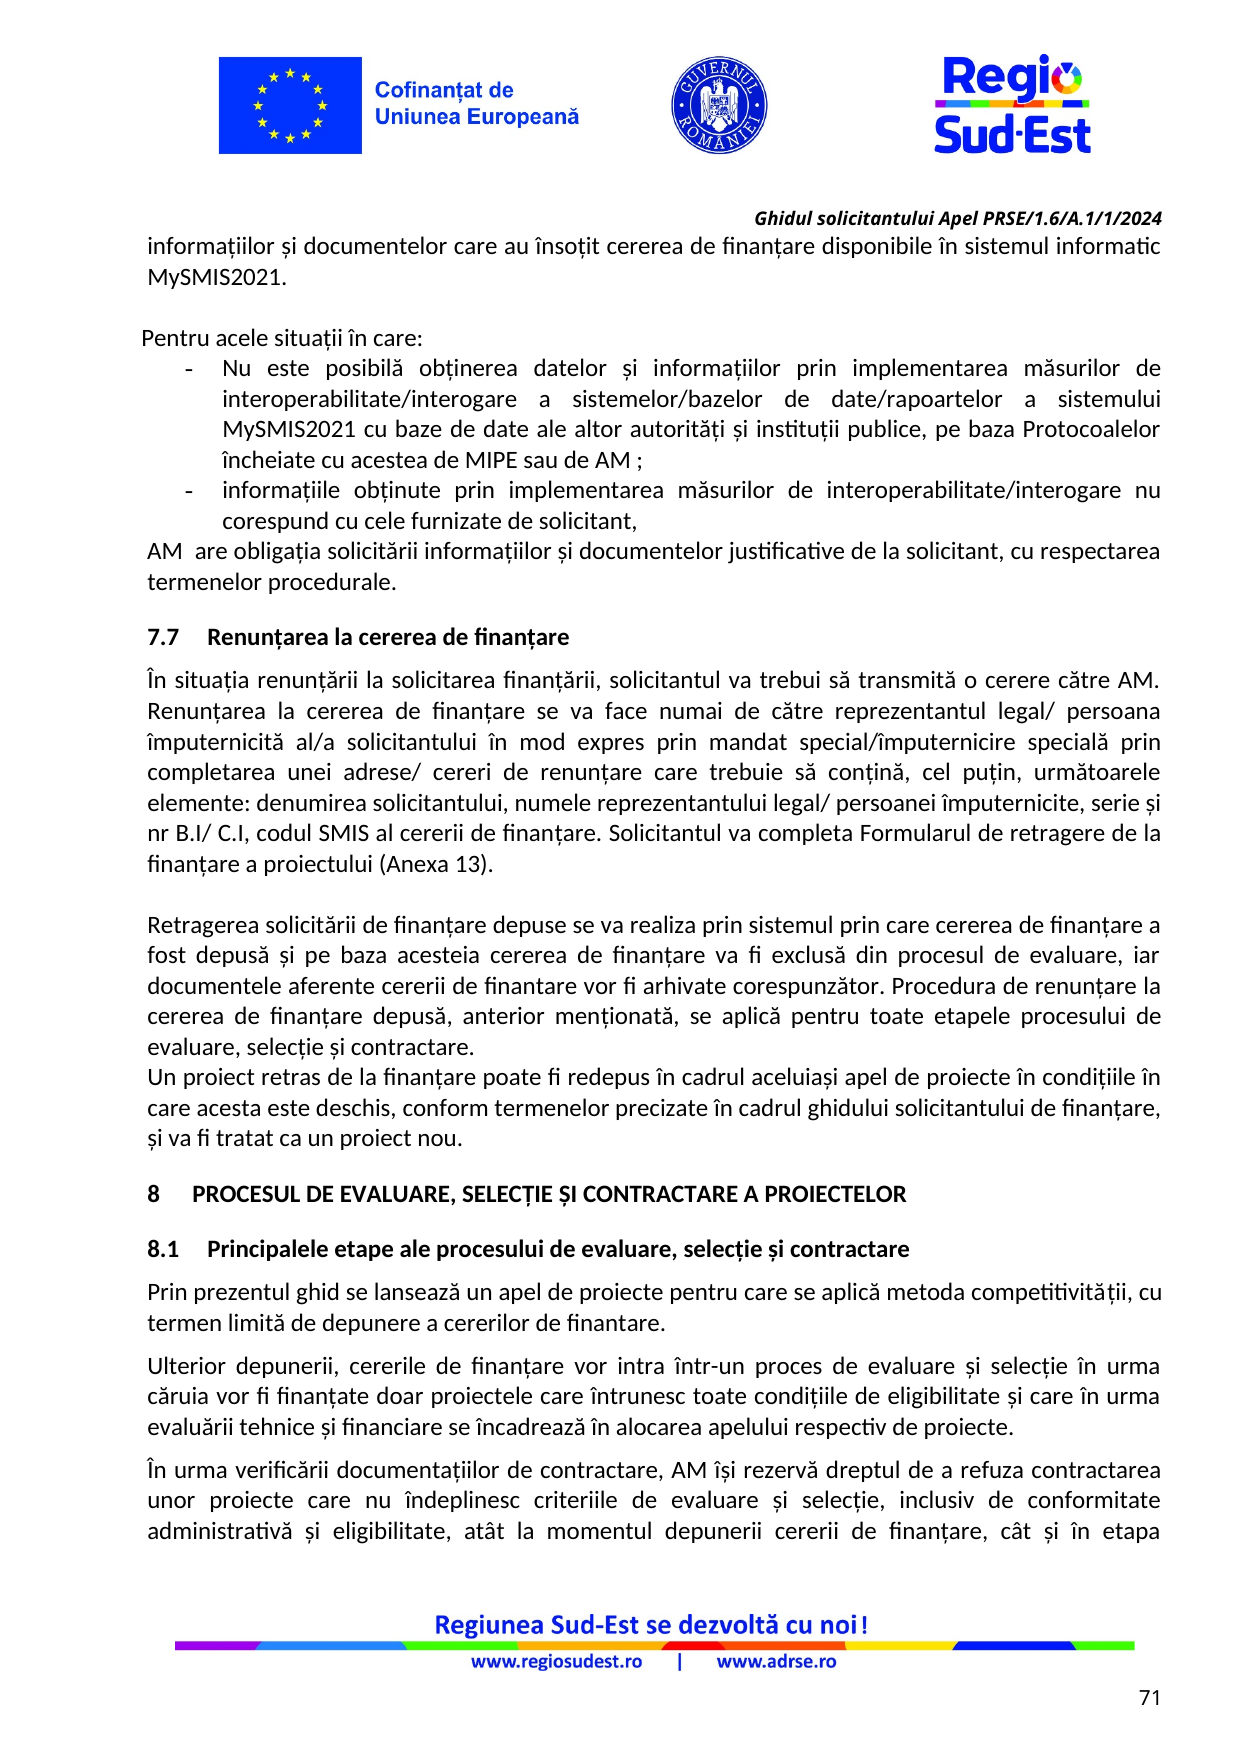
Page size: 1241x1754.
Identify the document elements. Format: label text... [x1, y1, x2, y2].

text Ulterior depunerii, cererile de finanțare vor intra într-un proces de evaluare și selecție în urma căruia vor fi finanțate doar proiectele care întrunesc toate condițiile de eligibilitate și care în urma evaluării tehnice și financiare se încadrează în alocarea apelului respectiv de proiecte. [147, 1350, 1162, 1442]
subtitle Principalele etape ale procesului de evaluare, selecție și contractare [147, 1233, 1162, 1264]
text Pentru acele situații în care: [141, 322, 1162, 352]
list Nu este posibilă obținerea datelor și informațiilor prin implementarea măsurilor de interoperabilitate/interogare a sistemelor/bazelor de date/rapoartelor a sistemului MySMIS2021 cu baze de date ale altor autorități și instituții publice, pe baza Protocoalelor încheiate cu acestea de MIPE sau de AM ; [184, 352, 1162, 474]
text Retragerea solicitării de finanțare depuse se va realiza prin sistemul prin care cererea de finanțare a fost depusă și pe baza acesteia cererea de finanțare va fi exclusă din procesul de evaluare, iar documentele aferente cererii de finantare vor fi arhivate corespunzător. Procedura de renunțare la cererea de finanțare depusă, anterior menţionată, se aplică pentru toate etapele procesului de evaluare, selecție și contractare. [147, 909, 1162, 1061]
text În situaţia renunțării la solicitarea finanțării, solicitantul va trebui să transmită o cerere către AM. Renunțarea la cererea de finanțare se va face numai de către reprezentantul legal/ persoana împuternicită al/a solicitantului în mod expres prin mandat special/împuternicire specială prin completarea unei adrese/ cereri de renunțare care trebuie să conțină, cel puțin, următoarele elemente: denumirea solicitantului, numele reprezentantului legal/ persoanei împuternicite, serie și nr B.I/ C.I, codul SMIS al cererii de finanţare. Solicitantul va completa Formularul de retragere de la finanțare a proiectului (Anexa 13). [147, 664, 1162, 878]
text AM are obligația solicitării informațiilor și documentelor justificative de la solicitant, cu respectarea termenelor procedurale. [141, 536, 1162, 597]
picture [218, 54, 1091, 155]
text Prin prezentul ghid se lansează un apel de proiecte pentru care se aplică metoda competitivităţii, cu termen limită de depunere a cererilor de finantare. [147, 1276, 1162, 1337]
list informațiile obținute prin implementarea măsurilor de interoperabilitate/interogare nu corespund cu cele furnizate de solicitant, [184, 474, 1162, 536]
picture [175, 1614, 1135, 1671]
text Un proiect retras de la finanțare poate fi redepus în cadrul aceluiași apel de proiecte în condițiile în care acesta este deschis, conform termenelor precizate în cadrul ghidului solicitantului de finanțare, și va fi tratat ca un proiect nou. [147, 1061, 1162, 1153]
subtitle PROCESUL DE EVALUARE, SELECȚIE ȘI CONTRACTARE A PROIECTELOR [147, 1178, 1162, 1208]
subtitle Renunțarea la cererea de finanțare [147, 622, 1162, 652]
